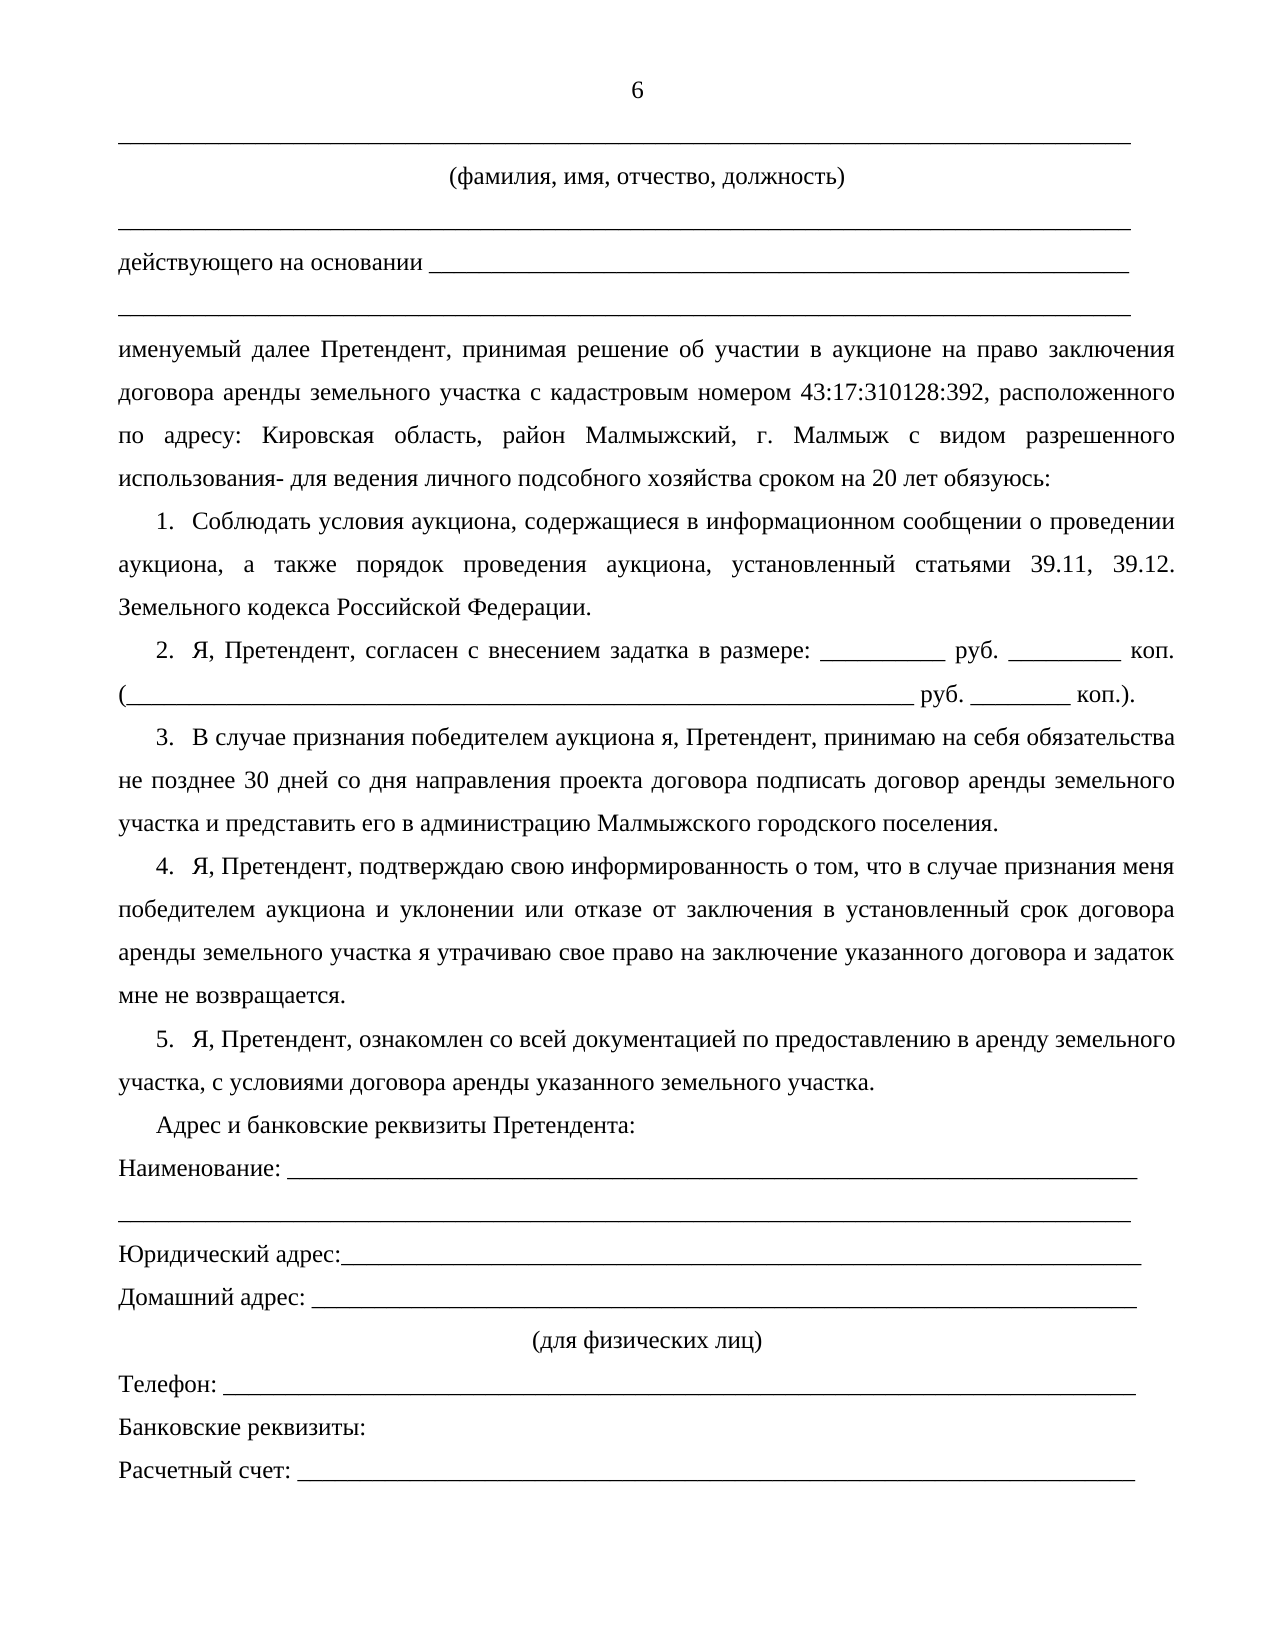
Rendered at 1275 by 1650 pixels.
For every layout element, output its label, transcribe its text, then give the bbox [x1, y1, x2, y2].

text _________________________________________________________________________________ [118, 1196, 1176, 1225]
text _________________________________________________________________________________ [118, 291, 1176, 319]
list Соблюдать условия аукциона, содержащиеся в информационном сообщении о проведении аукциона, а также порядок проведения аукциона, установленный статьями 39.11, 39.12. Земельного кодекса Российской Федерации. [118, 506, 1176, 621]
text Банковские реквизиты: [118, 1412, 1176, 1441]
text именуемый далее Претендент, принимая решение об участии в аукционе на право заключения договора аренды земельного участка с кадастровым номером 43:17:310128:392, расположенного по адресу: Кировская область, район Малмыжский, г. Малмыж с видом разрешенного использования- для ведения личного подсобного хозяйства сроком на 20 лет обязуюсь: [118, 334, 1176, 492]
text (для физических лиц) [118, 1326, 1176, 1354]
text действующего на основании ________________________________________________________ [118, 247, 1176, 276]
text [118, 204, 1176, 233]
list Я, Претендент, подтверждаю свою информированность о том, что в случае признания меня победителем аукциона и уклонении или отказе от заключения в установленный срок договора аренды земельного участка я утрачиваю свое право на заключение указанного договора и задаток мне не возвращается. [118, 851, 1176, 1009]
list Я, Претендент, ознакомлен со всей документацией по предоставлению в аренду земельного участка, с условиями договора аренды указанного земельного участка. [118, 1024, 1176, 1096]
text Телефон: _________________________________________________________________________ [118, 1369, 1176, 1397]
text Адрес и банковские реквизиты Претендента: [156, 1110, 1176, 1139]
text Юридический адрес:________________________________________________________________ [118, 1239, 1176, 1268]
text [118, 118, 1176, 147]
text Наименование: ____________________________________________________________________ [118, 1153, 1176, 1182]
list Я, Претендент, согласен с внесением задатка в размере: __________ руб. _________ коп. (_______________________________________________________________ руб. ________ коп.). [118, 636, 1176, 707]
text Домашний адрес: __________________________________________________________________ [118, 1282, 1176, 1311]
list В случае признания победителем аукциона я, Претендент, принимаю на себя обязательства не позднее 30 дней со дня направления проекта договора подписать договор аренды земельного участка и представить его в администрацию Малмыжского городского поселения. [118, 722, 1176, 837]
text (фамилия, имя, отчество, должность) [118, 161, 1176, 190]
text Расчетный счет: ___________________________________________________________________ [118, 1455, 1176, 1484]
